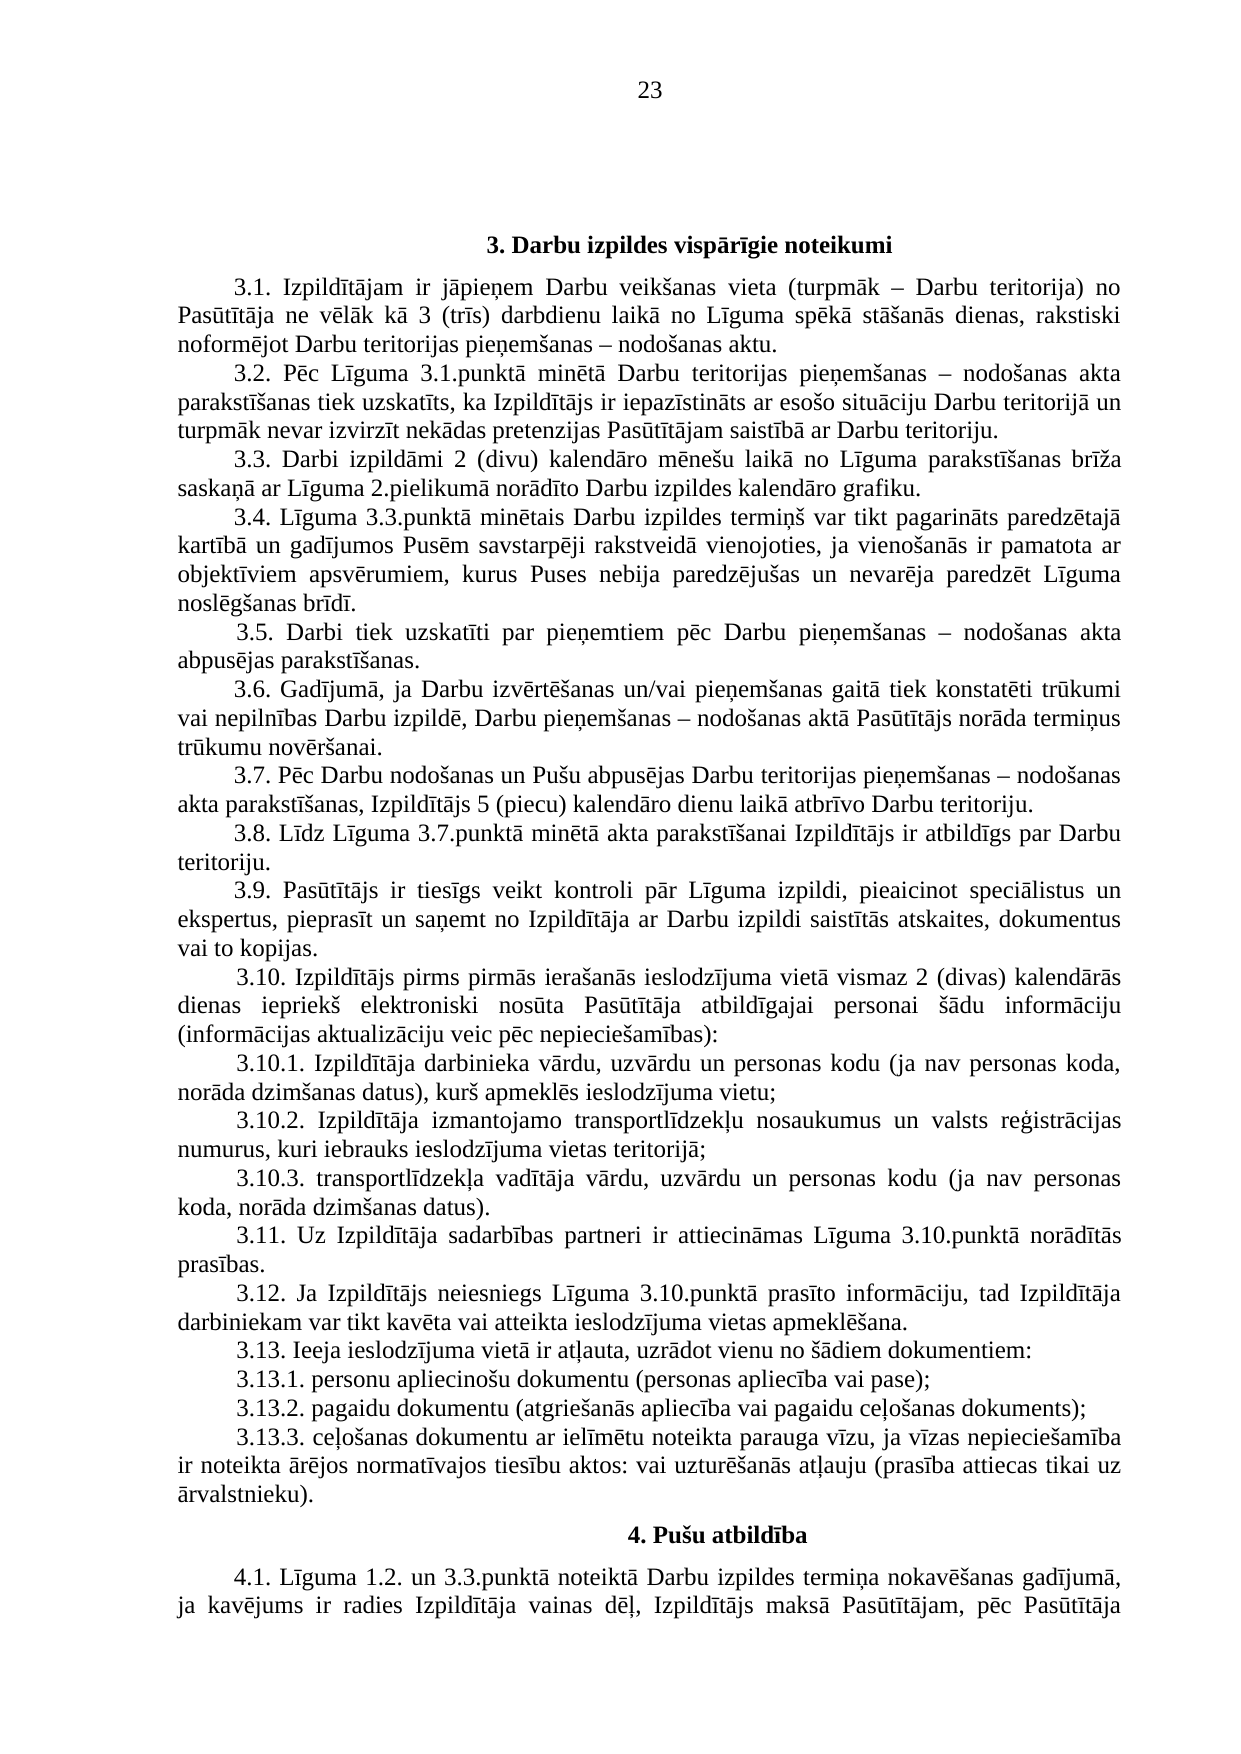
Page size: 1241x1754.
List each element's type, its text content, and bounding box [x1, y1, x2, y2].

text 3.2. Pēc Līguma 3.1.punktā minētā Darbu teritorijas pieņemšanas – nodošanas akta parakstīšanas tiek uzskatīts, ka Izpildītājs ir iepazīstināts ar esošo situāciju Darbu teritorijā un turpmāk nevar izvirzīt nekādas pretenzijas Pasūtītājam saistībā ar Darbu teritoriju. [177, 358, 1122, 444]
text 4. Pušu atbildība [177, 1521, 1202, 1549]
text 3.4. Līguma 3.3.punktā minētais Darbu izpildes termiņš var tikt pagarināts paredzētajā kartībā un gadījumos Pusēm savstarpēji rakstveidā vienojoties, ja vienošanās ir pamatota ar objektīviem apsvērumiem, kurus Puses nebija paredzējušas un nevarēja paredzēt Līguma noslēgšanas brīdī. [177, 502, 1122, 617]
text 3.10.3. transportlīdzekļa vadītāja vārdu, uzvārdu un personas kodu (ja nav personas koda, norāda dzimšanas datus). [177, 1163, 1122, 1221]
text 3.13.1. personu apliecinošu dokumentu (personas apliecība vai pase); [177, 1364, 1196, 1393]
text 3.9. Pasūtītājs ir tiesīgs veikt kontroli pār Līguma izpildi, pieaicinot speciālistus un ekspertus, pieprasīt un saņemt no Izpildītāja ar Darbu izpildi saistītās atskaites, dokumentus vai to kopijas. [177, 876, 1122, 962]
text 3.13.3. ceļošanas dokumentu ar ielīmētu noteikta parauga vīzu, ja vīzas nepieciešamība ir noteikta ārējos normatīvajos tiesību aktos: vai uzturēšanās atļauju (prasība attiecas tikai uz ārvalstnieku). [177, 1422, 1122, 1508]
text 3.8. Līdz Līguma 3.7.punktā minētā akta parakstīšanai Izpildītājs ir atbildīgs par Darbu teritoriju. [177, 818, 1122, 876]
text 3.10.2. Izpildītāja izmantojamo transportlīdzekļu nosaukumus un valsts reģistrācijas numurus, kuri iebrauks ieslodzījuma vietas teritorijā; [177, 1106, 1122, 1163]
text 3.10.1. Izpildītāja darbinieka vārdu, uzvārdu un personas kodu (ja nav personas koda, norāda dzimšanas datus), kurš apmeklēs ieslodzījuma vietu; [177, 1048, 1122, 1106]
text 3. Darbu izpildes vispārīgie noteikumi [177, 231, 1202, 259]
text 3.12. Ja Izpildītājs neiesniegs Līguma 3.10.punktā prasīto informāciju, tad Izpildītāja darbiniekam var tikt kavēta vai atteikta ieslodzījuma vietas apmeklēšana. [177, 1278, 1122, 1336]
text 3.13. Ieeja ieslodzījuma vietā ir atļauta, uzrādot vienu no šādiem dokumentiem: [177, 1336, 1196, 1364]
text 3.11. Uz Izpildītāja sadarbības partneri ir attiecināmas Līguma 3.10.punktā norādītās prasības. [177, 1221, 1122, 1278]
text 3.3. Darbi izpildāmi 2 (divu) kalendāro mēnešu laikā no Līguma parakstīšanas brīža saskaņā ar Līguma 2.pielikumā norādīto Darbu izpildes kalendāro grafiku. [177, 444, 1122, 502]
text 3.5. Darbi tiek uzskatīti par pieņemtiem pēc Darbu pieņemšanas – nodošanas akta abpusējas parakstīšanas. [177, 617, 1122, 674]
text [177, 1562, 1122, 1619]
text 3.13.2. pagaidu dokumentu (atgriešanās apliecība vai pagaidu ceļošanas dokuments); [177, 1393, 1196, 1422]
text 3.6. Gadījumā, ja Darbu izvērtēšanas un/vai pieņemšanas gaitā tiek konstatēti trūkumi vai nepilnības Darbu izpildē, Darbu pieņemšanas – nodošanas aktā Pasūtītājs norāda termiņus trūkumu novēršanai. [177, 674, 1122, 761]
text 3.7. Pēc Darbu nodošanas un Pušu abpusējas Darbu teritorijas pieņemšanas – nodošanas akta parakstīšanas, Izpildītājs 5 (piecu) kalendāro dienu laikā atbrīvo Darbu teritoriju. [177, 761, 1122, 818]
text 3.1. Izpildītājam ir jāpieņem Darbu veikšanas vieta (turpmāk – Darbu teritorija) no Pasūtītāja ne vēlāk kā 3 (trīs) darbdienu laikā no Līguma spēkā stāšanās dienas, rakstiski noformējot Darbu teritorijas pieņemšanas – nodošanas aktu. [177, 272, 1122, 358]
text 3.10. Izpildītājs pirms pirmās ierašanās ieslodzījuma vietā vismaz 2 (divas) kalendārās dienas iepriekš elektroniski nosūta Pasūtītāja atbildīgajai personai šādu informāciju (informācijas aktualizāciju veic pēc nepieciešamības): [177, 962, 1122, 1048]
